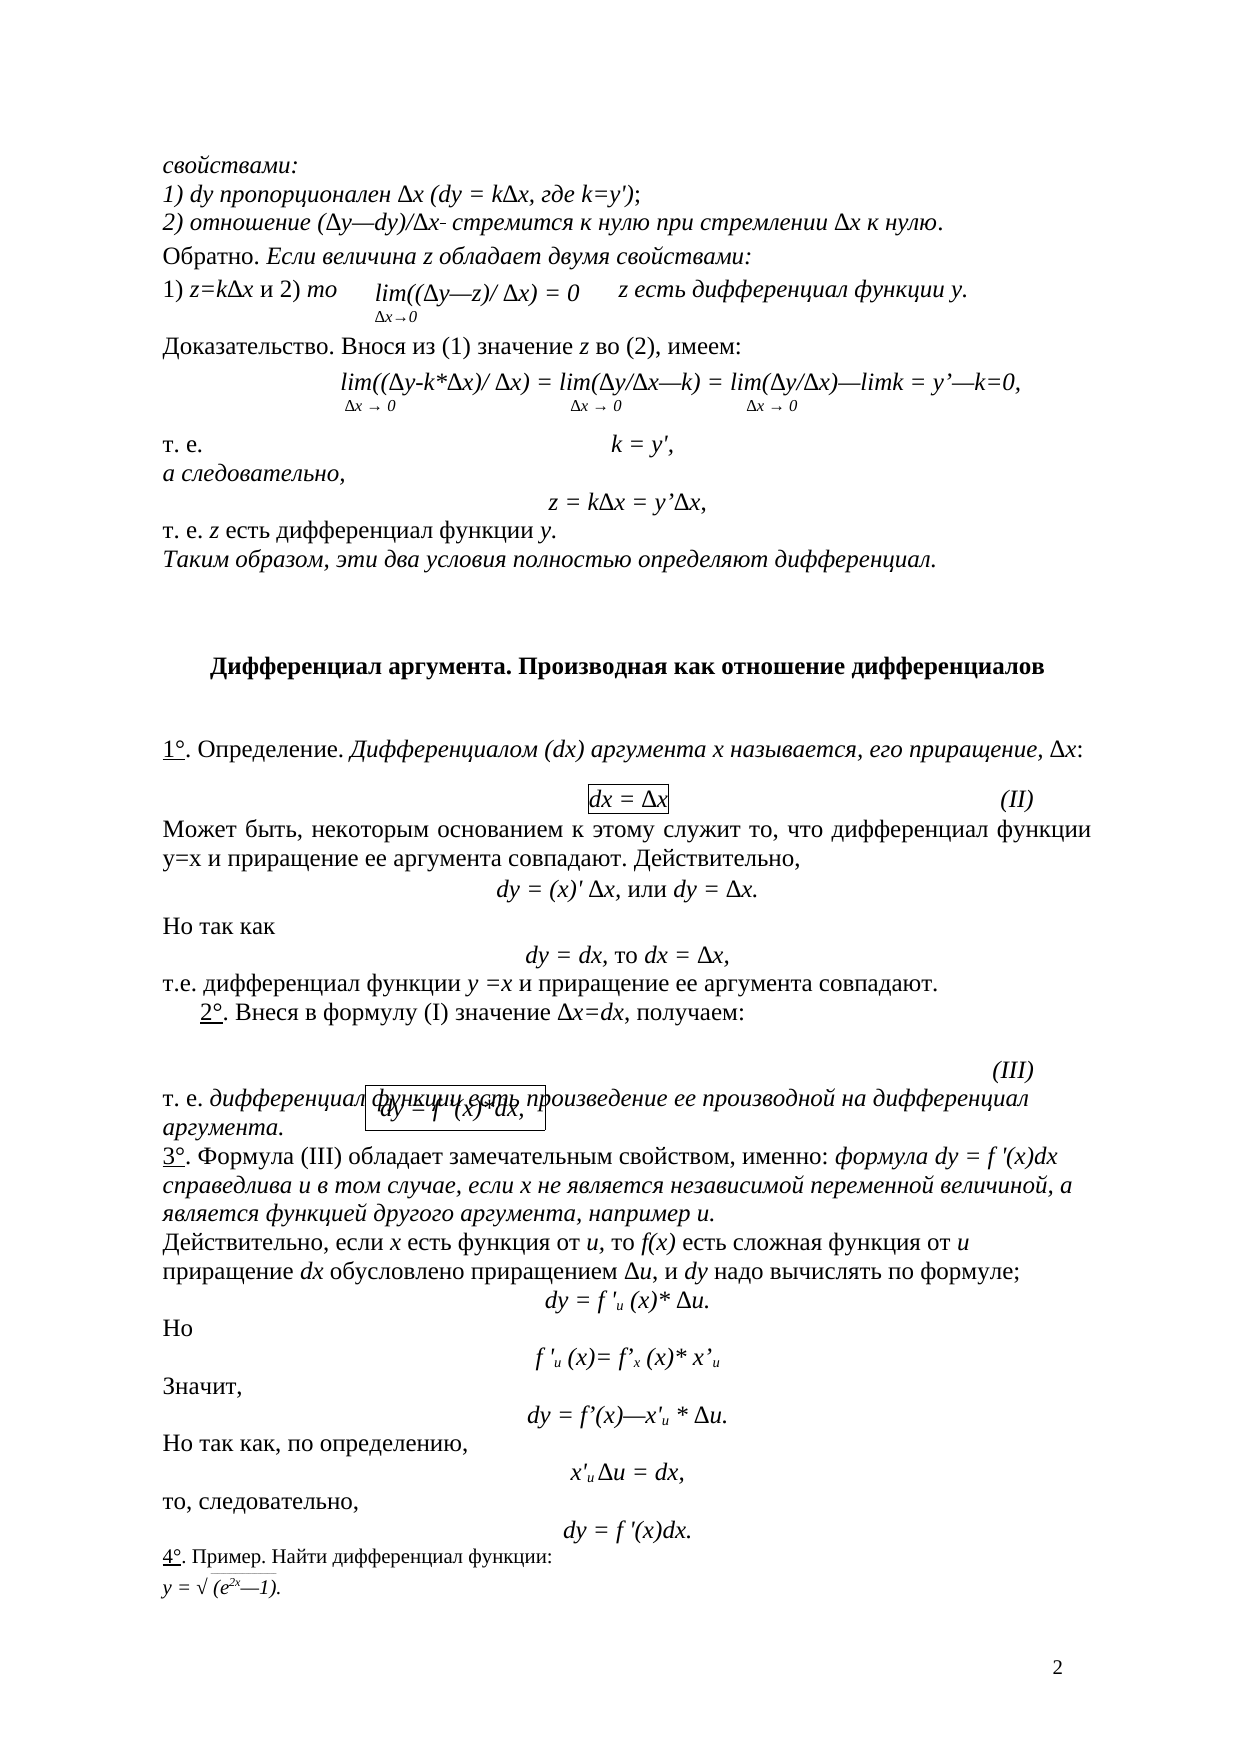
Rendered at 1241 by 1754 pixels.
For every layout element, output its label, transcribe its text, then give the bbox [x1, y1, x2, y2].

text dy = f '(x)dx. [162, 1515, 1092, 1543]
text z = k∆x = y’∆x, [162, 487, 1092, 516]
text 1) dy пропорционален ∆x (dy = k∆x, где k=y'); [162, 179, 1092, 207]
text dy = (x)' ∆x, или dy = ∆x. [162, 874, 1092, 903]
text dx = ∆х (II) [162, 783, 668, 814]
text Может быть, некоторым основанием к этому служит то, что дифференциал функции у=х и приращение ее аргумента совпадают. Действительно, [162, 814, 1092, 872]
text Таким образом, эти два условия полностью определяют дифференциал. [162, 544, 1092, 573]
text x'u ∆u = dx, [162, 1457, 1092, 1486]
text dx = ∆х (II) [669, 783, 1092, 814]
text dy = dx, то dx = ∆x, [162, 940, 1092, 968]
text Доказательство. Внося из (1) значение z во (2), имеем: [162, 331, 1092, 360]
text то, следовательно, [162, 1486, 1092, 1515]
text 1°. Определение. Дифференциалом (dx) аргумента х называется, его приращение, ∆x: [162, 734, 1092, 763]
text т. е. z есть дифференциал функции у. [162, 516, 1092, 544]
text 4°. Пример. Найти дифференциал функции: [162, 1543, 1092, 1568]
text 1) z=k∆x и 2) то z есть дифференциал функции у. [162, 274, 1092, 302]
text 2) отношение (∆y—dy)/∆x стремится к нулю при стремлении ∆x к нулю. [162, 207, 1092, 236]
text 2°. Внеся в формулу (I) значение ∆x=dx, получаем: [162, 997, 1092, 1026]
text т.е. дифференциал функции у =х и приращение ее аргумента совпадают. [162, 968, 1092, 997]
text Но так как [162, 911, 1092, 940]
text Но так как, по определению, [162, 1428, 1092, 1457]
text Но [162, 1313, 1092, 1342]
text f 'u (x)= f’x (x)* x’u [162, 1342, 1092, 1371]
text т. е. k = y', [162, 368, 1092, 458]
text Обратно. Если величина z обладает двумя свойствами: [162, 241, 1092, 269]
text 3°. Формула (III) обладает замечательным свойством, именно: формула dy = f '(x)dx справедлива и в том случае, если x не является независимой переменной величиной, а является функцией другого аргумента, например и. [162, 1141, 1092, 1227]
text dy = f’(x)—x'u * ∆u. [162, 1400, 1092, 1428]
text т. е. дифференциал функции есть произведение ее производной на дифференциал аргумента. [162, 1083, 1092, 1141]
text у = √ (e2x—1). [162, 1575, 1092, 1599]
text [162, 150, 1092, 179]
text dy = f 'u (x)* ∆u. [162, 1285, 1092, 1313]
text а следовательно, [162, 458, 1092, 487]
text Дифференциал аргумента. Производная как отношение дифференциалов [162, 651, 1092, 680]
text (III) [162, 1055, 1092, 1083]
text Действительно, если х есть функция от и, то f(x) есть сложная функция от u приращение dx обусловлено приращением ∆u, и dy надо вычислять по формуле; [162, 1227, 1092, 1285]
text Значит, [162, 1371, 1092, 1400]
